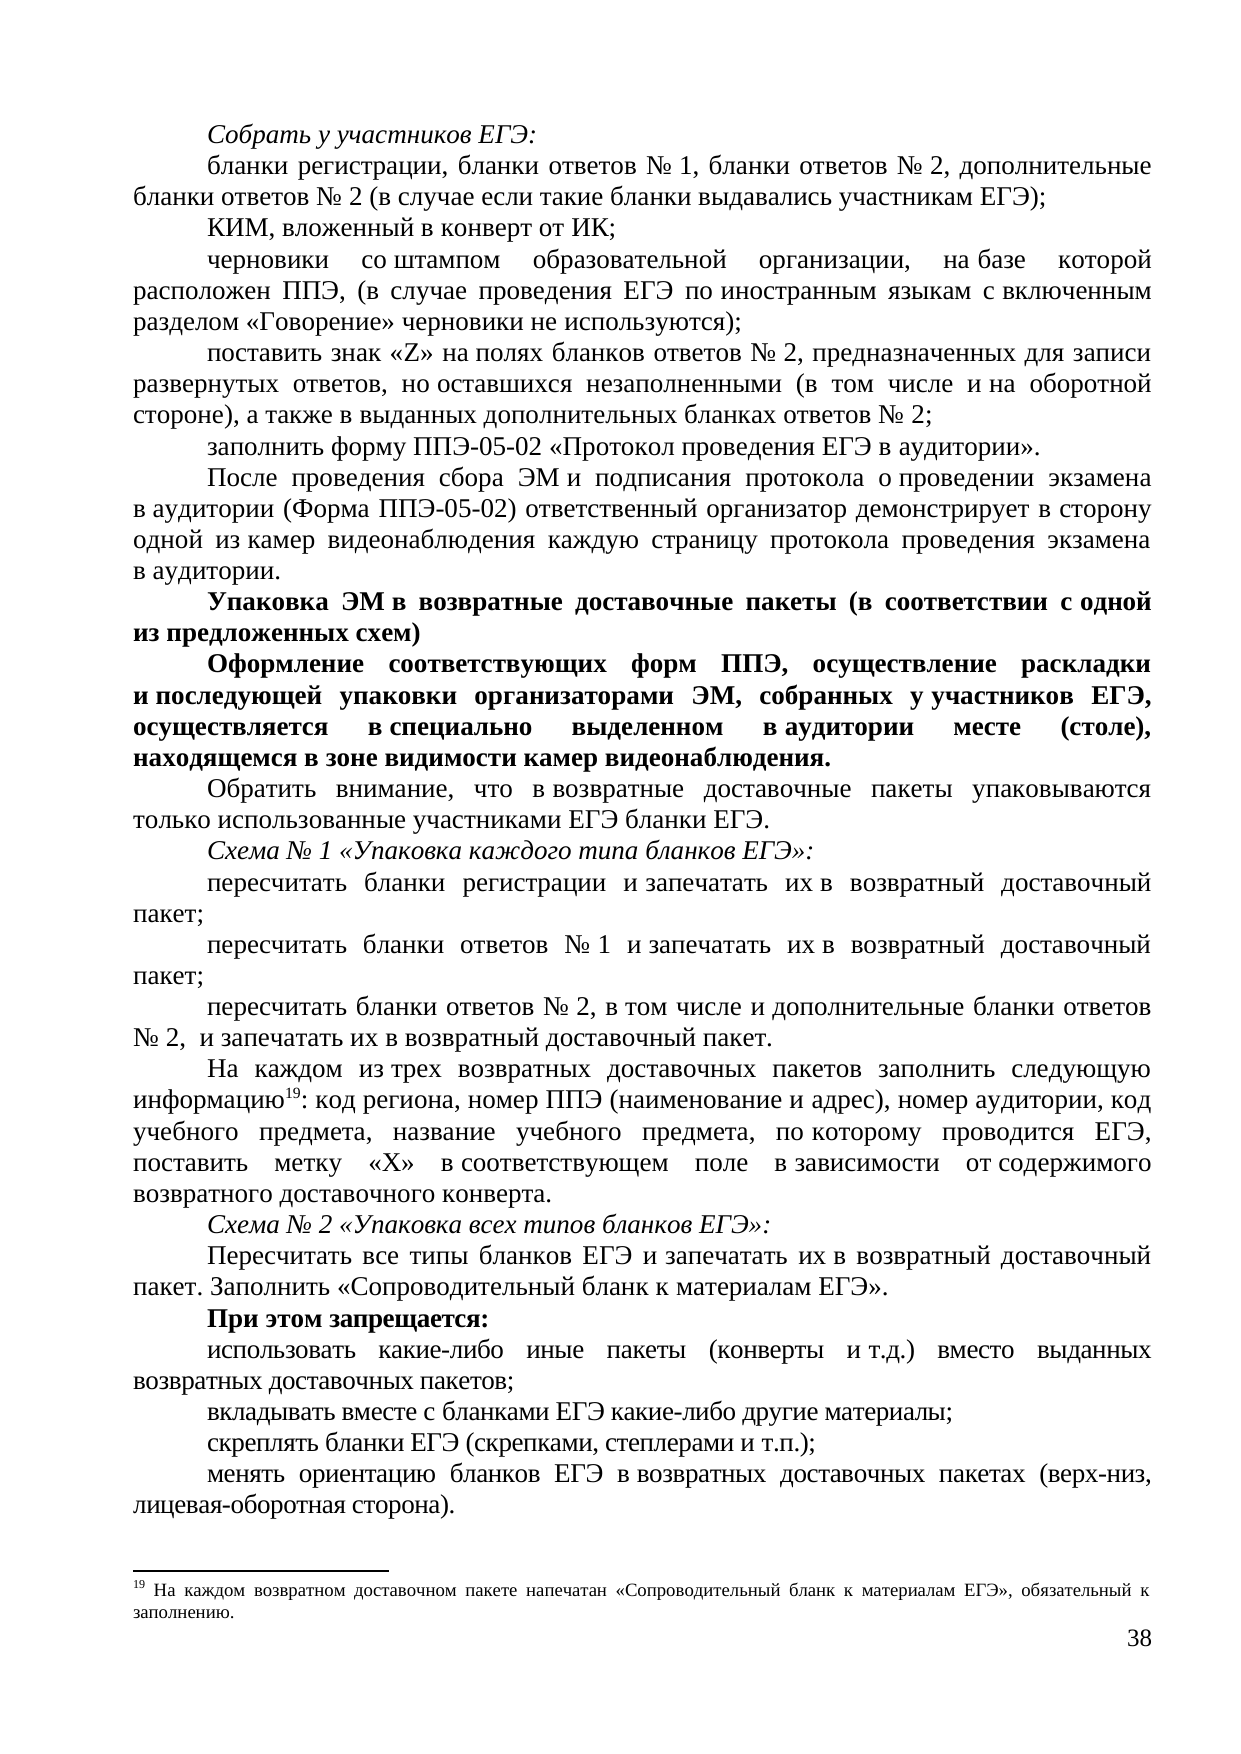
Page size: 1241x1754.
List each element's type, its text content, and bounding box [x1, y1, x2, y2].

text черновики со штампом образовательной организации, на базе которой расположен ППЭ, (в случае проведения ЕГЭ по иностранным языкам с включенным разделом «Говорение» черновики не используются); [133, 243, 1152, 336]
text поставить знак «Z» на полях бланков ответов № 2, предназначенных для записи развернутых ответов, но оставшихся незаполненными (в том числе и на оборотной стороне), а также в выданных дополнительных бланках ответов № 2; [133, 336, 1152, 429]
text КИМ, вложенный в конверт от ИК; [133, 212, 1152, 243]
text заполнить форму ППЭ-05-02 «Протокол проведения ЕГЭ в аудитории». [133, 429, 1152, 461]
text пересчитать бланки ответов № 2, в том числе и дополнительные бланки ответов № 2, и запечатать их в возвратный доставочный пакет. [133, 990, 1152, 1052]
text Пересчитать все типы бланков ЕГЭ и запечатать их в возвратный доставочный пакет. Заполнить «Сопроводительный бланк к материалам ЕГЭ». [133, 1239, 1152, 1302]
text На каждом из трех возвратных доставочных пакетов заполнить следующую информацию: код региона, номер ППЭ (наименование и адрес), номер аудитории, код учебного предмета, название учебного предмета, по которому проводится ЕГЭ, поставить метку «Х» в соответствующем поле в зависимости от содержимого возвратного доставочного конверта. [133, 1052, 1152, 1208]
text После проведения сбора ЭМ и подписания протокола о проведении экзамена в аудитории (Форма ППЭ-05-02) ответственный организатор демонстрирует в сторону одной из камер видеонаблюдения каждую страницу протокола проведения экзамена в аудитории. [133, 461, 1152, 585]
text использовать какие-либо иные пакеты (конверты и т.д.) вместо выданных возвратных доставочных пакетов; [133, 1333, 1152, 1395]
text Обратить внимание, что в возвратные доставочные пакеты упаковываются только использованные участниками ЕГЭ бланки ЕГЭ. [133, 772, 1152, 834]
text пересчитать бланки регистрации и запечатать их в возвратный доставочный пакет; [133, 866, 1152, 928]
text Упаковка ЭМ в возвратные доставочные пакеты (в соответствии с одной из предложенных схем) [133, 585, 1152, 648]
text бланки регистрации, бланки ответов № 1, бланки ответов № 2, дополнительные бланки ответов № 2 (в случае если такие бланки выдавались участникам ЕГЭ); [133, 149, 1152, 212]
text Схема № 2 «Упаковка всех типов бланков ЕГЭ»: [133, 1208, 1152, 1239]
text вкладывать вместе с бланками ЕГЭ какие-либо другие материалы; [133, 1395, 1152, 1426]
text менять ориентацию бланков ЕГЭ в возвратных доставочных пакетах (верх-низ, лицевая-оборотная сторона). [133, 1457, 1152, 1520]
text скреплять бланки ЕГЭ (скрепками, степлерами и т.п.); [133, 1426, 1152, 1457]
text Собрать у участников ЕГЭ: [133, 118, 1152, 149]
text Схема № 1 «Упаковка каждого типа бланков ЕГЭ»: [133, 834, 1152, 866]
text Оформление соответствующих форм ППЭ, осуществление раскладки и последующей упаковки организаторами ЭМ, собранных у участников ЕГЭ, осуществляется в специально выделенном в аудитории месте (столе), находящемся в зоне видимости камер видеонаблюдения. [133, 648, 1152, 772]
text При этом запрещается: [133, 1302, 1152, 1333]
text пересчитать бланки ответов № 1 и запечатать их в возвратный доставочный пакет; [133, 928, 1152, 990]
